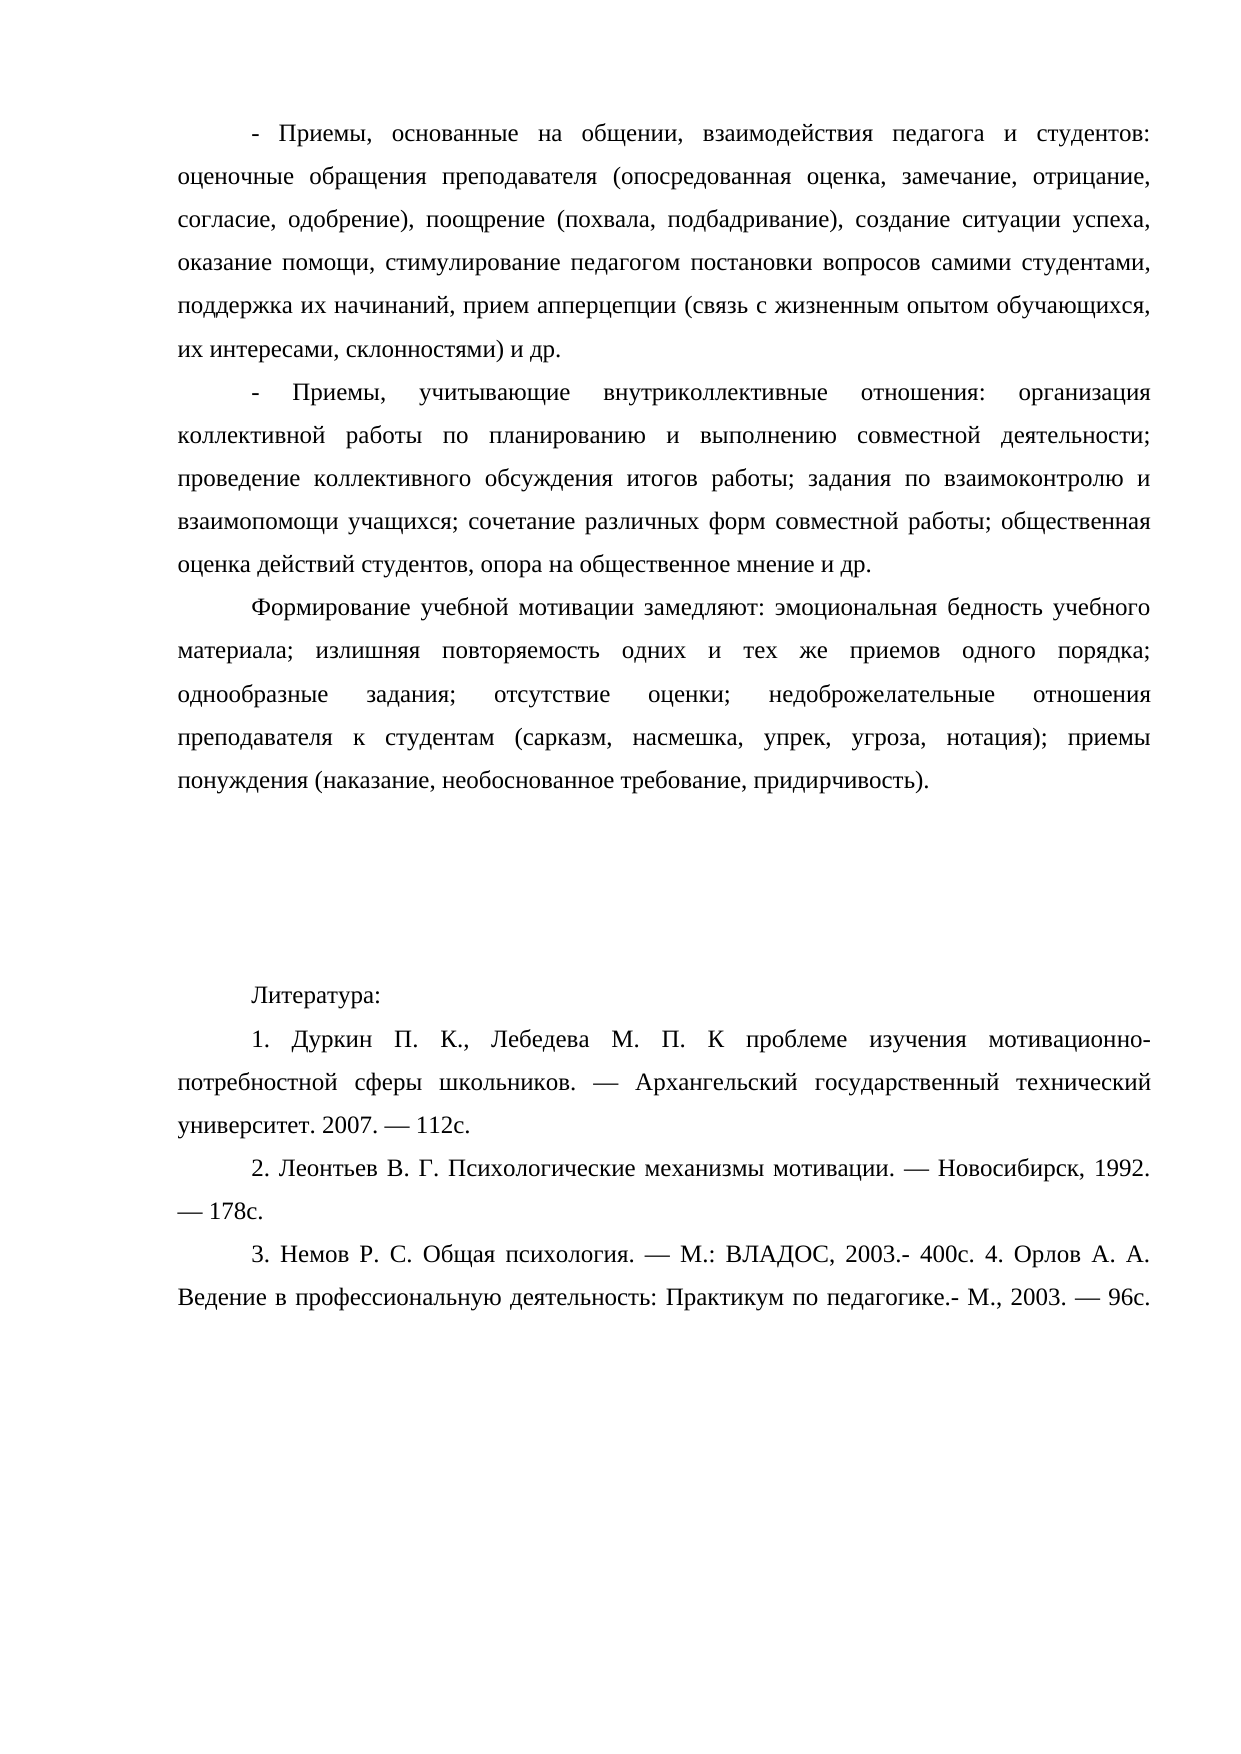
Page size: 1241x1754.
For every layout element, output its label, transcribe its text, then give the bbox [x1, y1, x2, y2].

text 2. Леонтьев В. Г. Психологические механизмы мотивации. — Новосибирск, 1992. — 178c. [177, 1153, 1152, 1225]
text 3. Немов Р. С. Общая психология. — М.: ВЛАДОС, 2003.- 400с. 4. Орлов А. А. Ведение в профессиональную деятельность: Практикум по педагогике.- М., 2003. — 96с. [177, 1239, 1152, 1396]
text 1. Дуркин П. К., Лебедева М. П. К проблеме изучения мотивационно-потребностной сферы школьников. — Архангельский государственный технический университет. 2007. — 112с. [177, 1024, 1152, 1139]
text Литература: [177, 981, 1152, 1009]
text - Приемы, учитывающие внутриколлективные отношения: организация коллективной работы по планированию и выполнению совместной деятельности; проведение коллективного обсуждения итогов работы; задания по взаимоконтролю и взаимопомощи учащихся; сочетание различных форм совместной работы; общественная оценка действий студентов, опора на общественное мнение и др. [177, 377, 1152, 578]
text - Приемы, основанные на общении, взаимодействия педагога и студентов: оценочные обращения преподавателя (опосредованная оценка, замечание, отрицание, согласие, одобрение), поощрение (похвала, подбадривание), создание ситуации успеха, оказание помощи, стимулирование педагогом постановки вопросов самими студентами, поддержка их начинаний, прием апперцепции (связь с жизненным опытом обучающихся, их интересами, склонностями) и др. [177, 118, 1152, 362]
text Формирование учебной мотивации замедляют: эмоциональная бедность учебного материала; излишняя повторяемость одних и тех же приемов одного порядка; однообразные задания; отсутствие оценки; недоброжелательные отношения преподавателя к студентам (сарказм, насмешка, упрек, угроза, нотация); приемы понуждения (наказание, необоснованное требование, придирчивость). [177, 592, 1152, 794]
